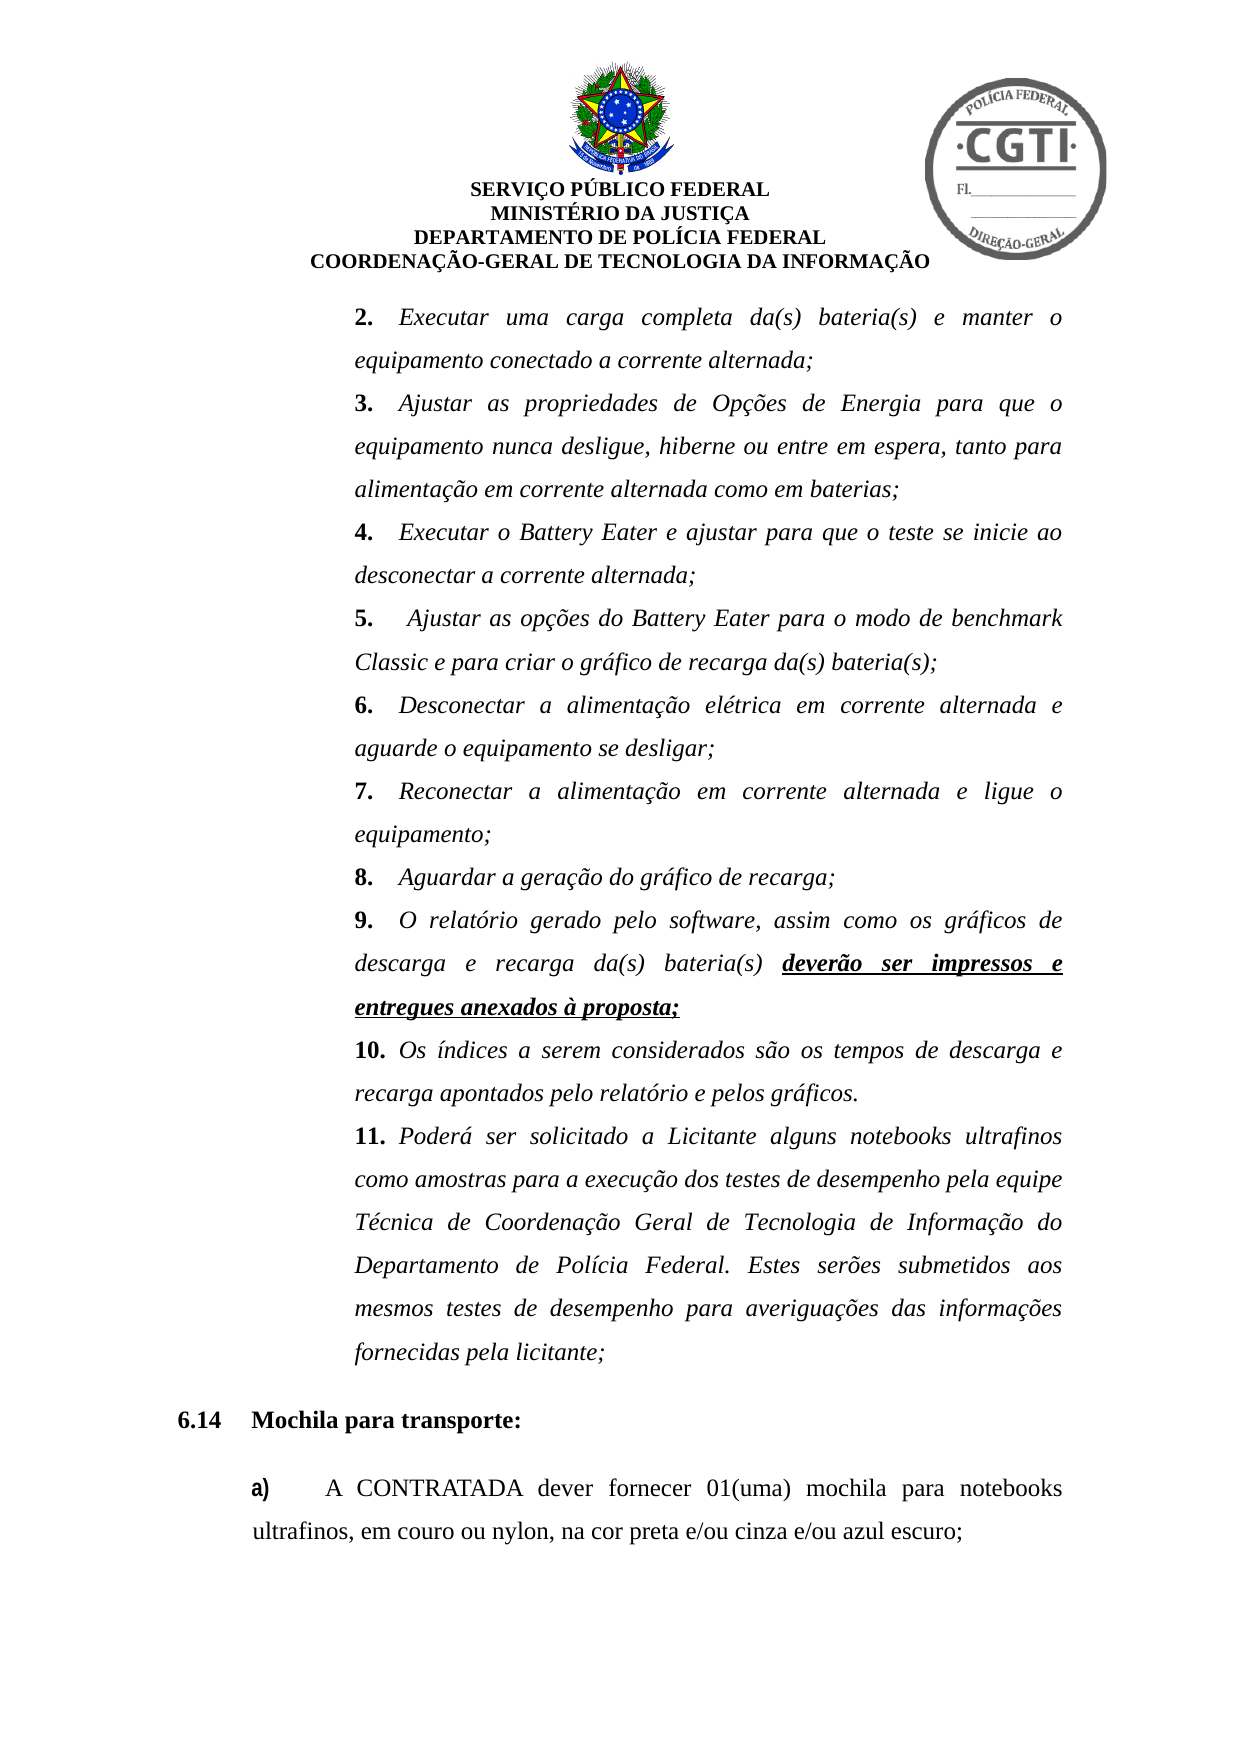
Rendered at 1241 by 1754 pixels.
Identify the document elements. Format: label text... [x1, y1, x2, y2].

picture [925, 78, 1107, 260]
list Os índices a serem considerados são os tempos de descarga e recarga apontados pelo relatório e pelos gráficos. [354, 1035, 1063, 1107]
list O relatório gerado pelo software, assim como os gráficos de descarga e recarga da(s) bateria(s) deverão ser impressos e entregues anexados à proposta; [354, 905, 1063, 1020]
list Aguardar a geração do gráfico de recarga; [354, 862, 1063, 891]
picture [563, 59, 677, 177]
list Executar uma carga completa da(s) bateria(s) e manter o equipamento conectado a corrente alternada; [354, 302, 1063, 373]
list Executar o Battery Eater e ajustar para que o teste se inicie ao desconectar a corrente alternada; [354, 517, 1063, 589]
list A CONTRATADA dever fornecer 01(uma) mochila para notebooks ultrafinos, em couro ou nylon, na cor preta e/ou cinza e/ou azul escuro; [251, 1473, 1063, 1545]
list Ajustar as opções do Battery Eater para o modo de benchmark Classic e para criar o gráfico de recarga da(s) bateria(s); [354, 603, 1063, 675]
list Ajustar as propriedades de Opções de Energia para que o equipamento nunca desligue, hiberne ou entre em espera, tanto para alimentação em corrente alternada como em baterias; [354, 388, 1063, 503]
list Desconectar a alimentação elétrica em corrente alternada e aguarde o equipamento se desligar; [354, 690, 1063, 762]
list Mochila para transporte: [177, 1405, 1063, 1433]
list Poderá ser solicitado a Licitante alguns notebooks ultrafinos como amostras para a execução dos testes de desempenho pela equipe Técnica de Coordenação Geral de Tecnologia de Informação do Departamento de Polícia Federal. Estes serões submetidos aos mesmos testes de desempenho para averiguações das informações fornecidas pela licitante; [354, 1121, 1063, 1365]
list Reconectar a alimentação em corrente alternada e ligue o equipamento; [354, 776, 1063, 848]
